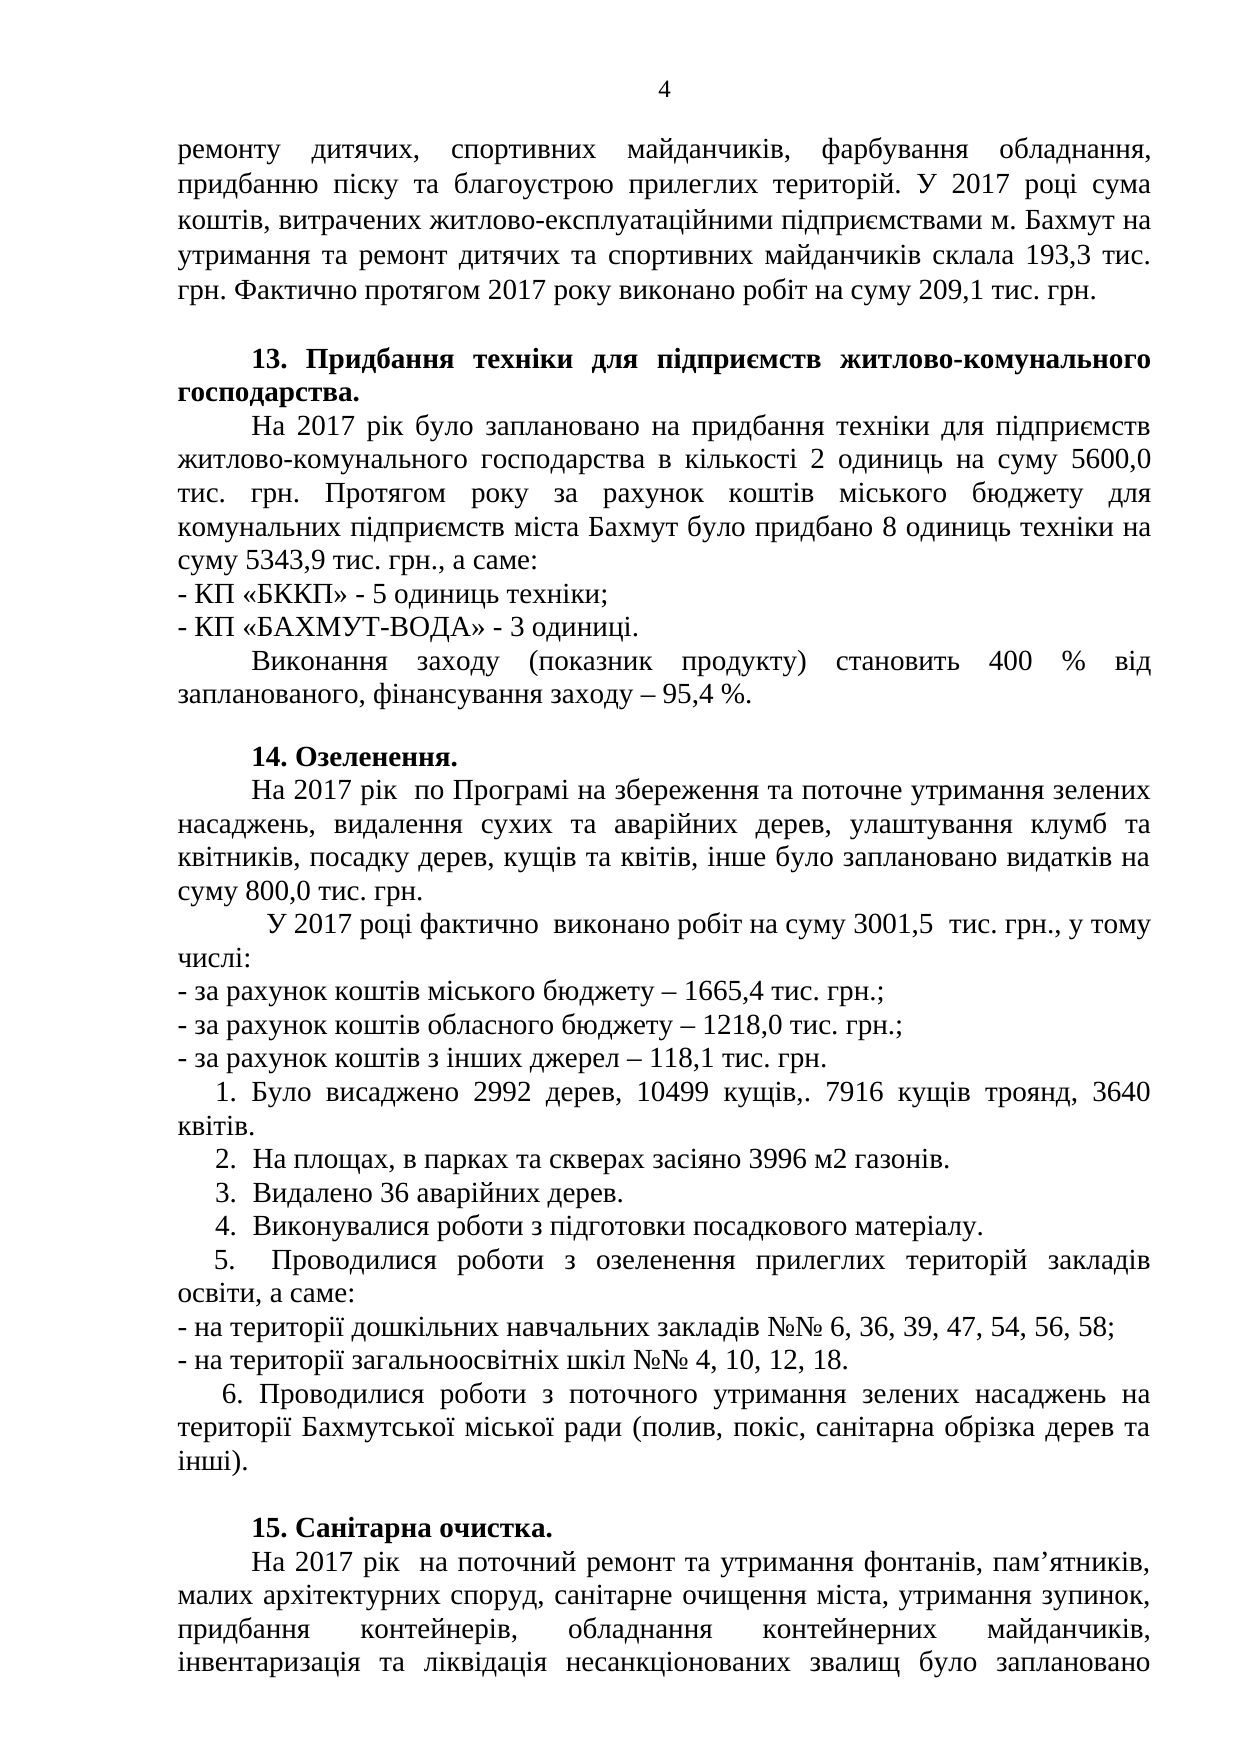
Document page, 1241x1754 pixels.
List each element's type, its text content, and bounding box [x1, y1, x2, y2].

text - КП «БККП» - 5 одиниць техніки; [177, 576, 1152, 609]
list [177, 131, 1152, 306]
text - за рахунок коштів міського бюджету – 1665,4 тис. грн.; [177, 973, 1152, 1007]
list Проводилися роботи з озеленення прилеглих територій закладів освіти, а саме: [177, 1242, 1152, 1309]
text У 2017 році фактично виконано робіт на суму 3001,5 тис. грн., у тому числі: [177, 906, 1152, 973]
text - на території дошкільних навчальних закладів №№ 6, 36, 39, 47, 54, 56, 58; [177, 1309, 1152, 1342]
list Видалено 36 аварійних дерев. [215, 1175, 1152, 1208]
text - на території загальноосвітніх шкіл №№ 4, 10, 12, 18. [177, 1342, 1152, 1376]
list Було висаджено 2992 дерев, 10499 кущів,. 7916 кущів троянд, 3640 квітів. [177, 1074, 1152, 1141]
list Виконувалися роботи з підготовки посадкового матеріалу. [215, 1208, 1152, 1242]
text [177, 1544, 1152, 1678]
text 6. Проводилися роботи з поточного утримання зелених насаджень на території Бахмутської міської ради (полив, покіс, санітарна обрізка дерев та інші). [177, 1376, 1152, 1477]
text 15. Санітарна очистка. [177, 1510, 1152, 1544]
list Виконання заходу (показник продукту) становить 400 % від запланованого, фінансування заходу – 95,4 %. [177, 643, 1152, 710]
text - за рахунок коштів обласного бюджету – 1218,0 тис. грн.; [177, 1007, 1152, 1041]
text На 2017 рік по Програмі на збереження та поточне утримання зелених насаджень, видалення сухих та аварійних дерев, улаштування клумб та квітників, посадку дерев, кущів та квітів, інше було заплановано видатків на суму 800,0 тис. грн. [177, 772, 1152, 906]
text 14. Озеленення. [177, 739, 1152, 772]
text - за рахунок коштів з інших джерел – 118,1 тис. грн. [177, 1041, 1152, 1074]
text - КП «БАХМУТ-ВОДА» - 3 одиниці. [177, 609, 1152, 643]
list 13. Придбання техніки для підприємств житлово-комунального господарства. [177, 341, 1152, 408]
list На площах, в парках та скверах засіяно 3996 м2 газонів. [215, 1141, 1152, 1175]
list На 2017 рік було заплановано на придбання техніки для підприємств житлово-комунального господарства в кількості 2 одиниць на суму 5600,0 тис. грн. Протягом року за рахунок коштів міського бюджету для комунальних підприємств міста Бахмут було придбано 8 одиниць техніки на суму 5343,9 тис. грн., а саме: [177, 408, 1152, 576]
